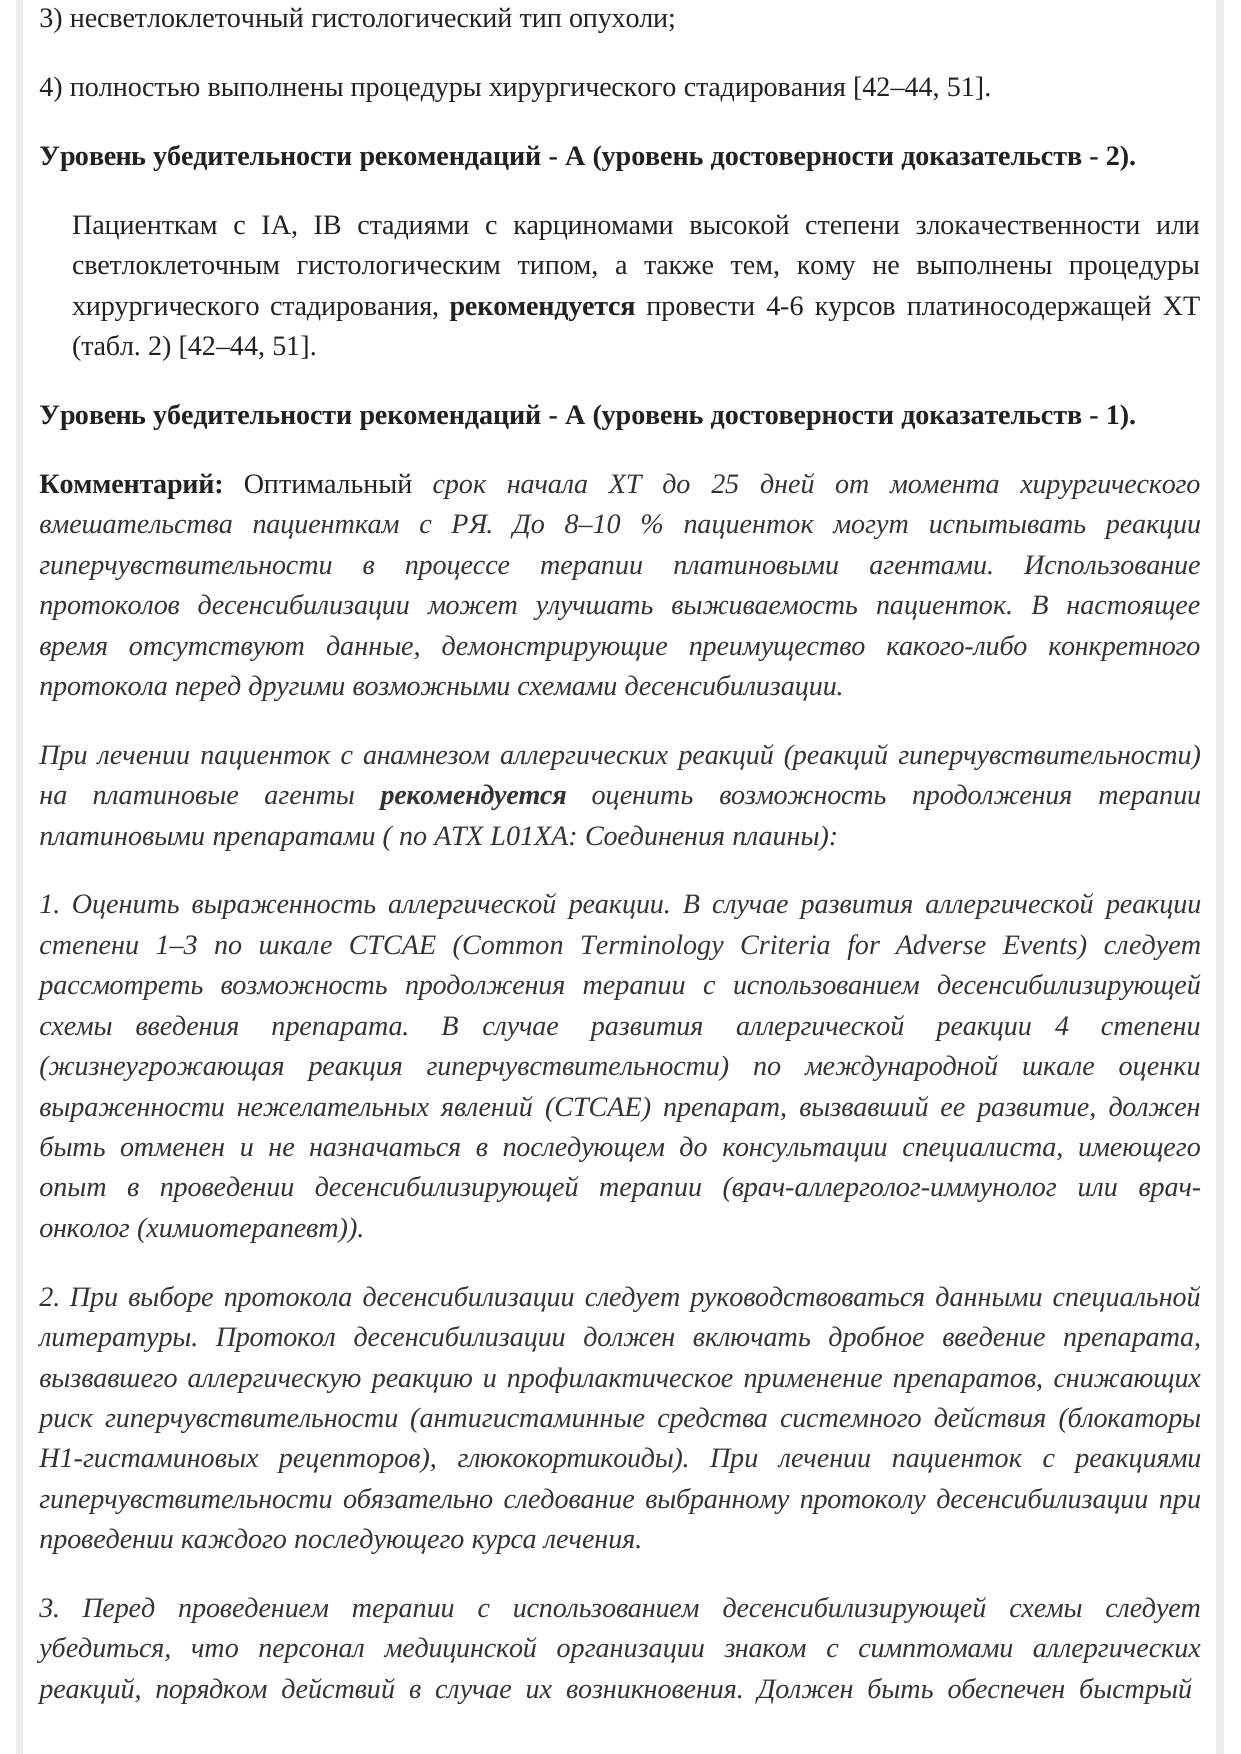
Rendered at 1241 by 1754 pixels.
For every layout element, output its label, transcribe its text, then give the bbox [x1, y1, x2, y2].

list Оценить выраженность аллергической реакции. В случае развития аллергической реакции степени 1–3 по шкале CTCAE (Common Terminology Criteria for Adverse Events) следует рассмотреть возможность продолжения терапии с использованием десенсибилизирующей схемы введения препарата. В случае развития аллергической реакции 4 степени (жизнеугрожающая реакция гиперчувствительности) по международной шкале оценки выраженности нежелательных явлений (CTCAE) препарат, вызвавший ее развитие, должен быть отменен и не назначаться в последующем до консультации специалиста, имеющего опыт в проведении десенсибилизирующей терапии (врач-аллерголог-иммунолог или врач- онколог (химиотерапевт)). [39, 888, 1201, 1243]
subtitle Уровень убедительности рекомендаций - A (уровень достоверности доказательств - 1). [39, 398, 1236, 431]
text Комментарий: Оптимальный срок начала ХТ до 25 дней от момента хирургического вмешательства пациенткам с РЯ. До 8–10 % пациенток могут испытывать реакции гиперчувствительности в процессе терапии платиновыми агентами. Использование протоколов десенсибилизации может улучшать выживаемость пациенток. В настоящее время отсутствуют данные, демонстрирующие преимущество какого-либо конкретного протокола перед другими возможными схемами десенсибилизации. [39, 467, 1201, 701]
text Пациенткам с IA, IB стадиями с карциномами высокой степени злокачественности или светлоклеточным гистологическим типом, а также тем, кому не выполнены процедуры хирургического стадирования, рекомендуется провести 4-6 курсов платиносодержащей ХТ (табл. 2) [42–44, 51]. [72, 208, 1201, 362]
list Перед проведением терапии с использованием десенсибилизирующей схемы следует убедиться, что персонал медицинской организации знаком с симптомами аллергических реакций, порядком действий в случае их возникновения. Должен быть обеспечен быстрый [39, 1591, 1201, 1704]
list При выборе протокола десенсибилизации следует руководствоваться данными специальной литературы. Протокол десенсибилизации должен включать дробное введение препарата, вызвавшего аллергическую реакцию и профилактическое применение препаратов, снижающих риск гиперчувствительности (антигистаминные средства системного действия (блокаторы H1-гистаминовых рецепторов), глюкокортикоиды). При лечении пациенток с реакциями гиперчувствительности обязательно следование выбранному протоколу десенсибилизации при проведении каждого последующего курса лечения. [39, 1280, 1201, 1555]
list полностью выполнены процедуры хирургического стадирования [42–44, 51]. [39, 70, 1236, 103]
text При лечении пациенток с анамнезом аллергических реакций (реакций гиперчувствительности) на платиновые агенты рекомендуется оценить возможность продолжения терапии платиновыми препаратами ( по АТХ L01XA: Соединения плаины): [39, 738, 1201, 851]
list несветлоклеточный гистологический тип опухоли; [39, 1, 1236, 34]
subtitle Уровень убедительности рекомендаций - A (уровень достоверности доказательств - 2). [39, 139, 1236, 172]
